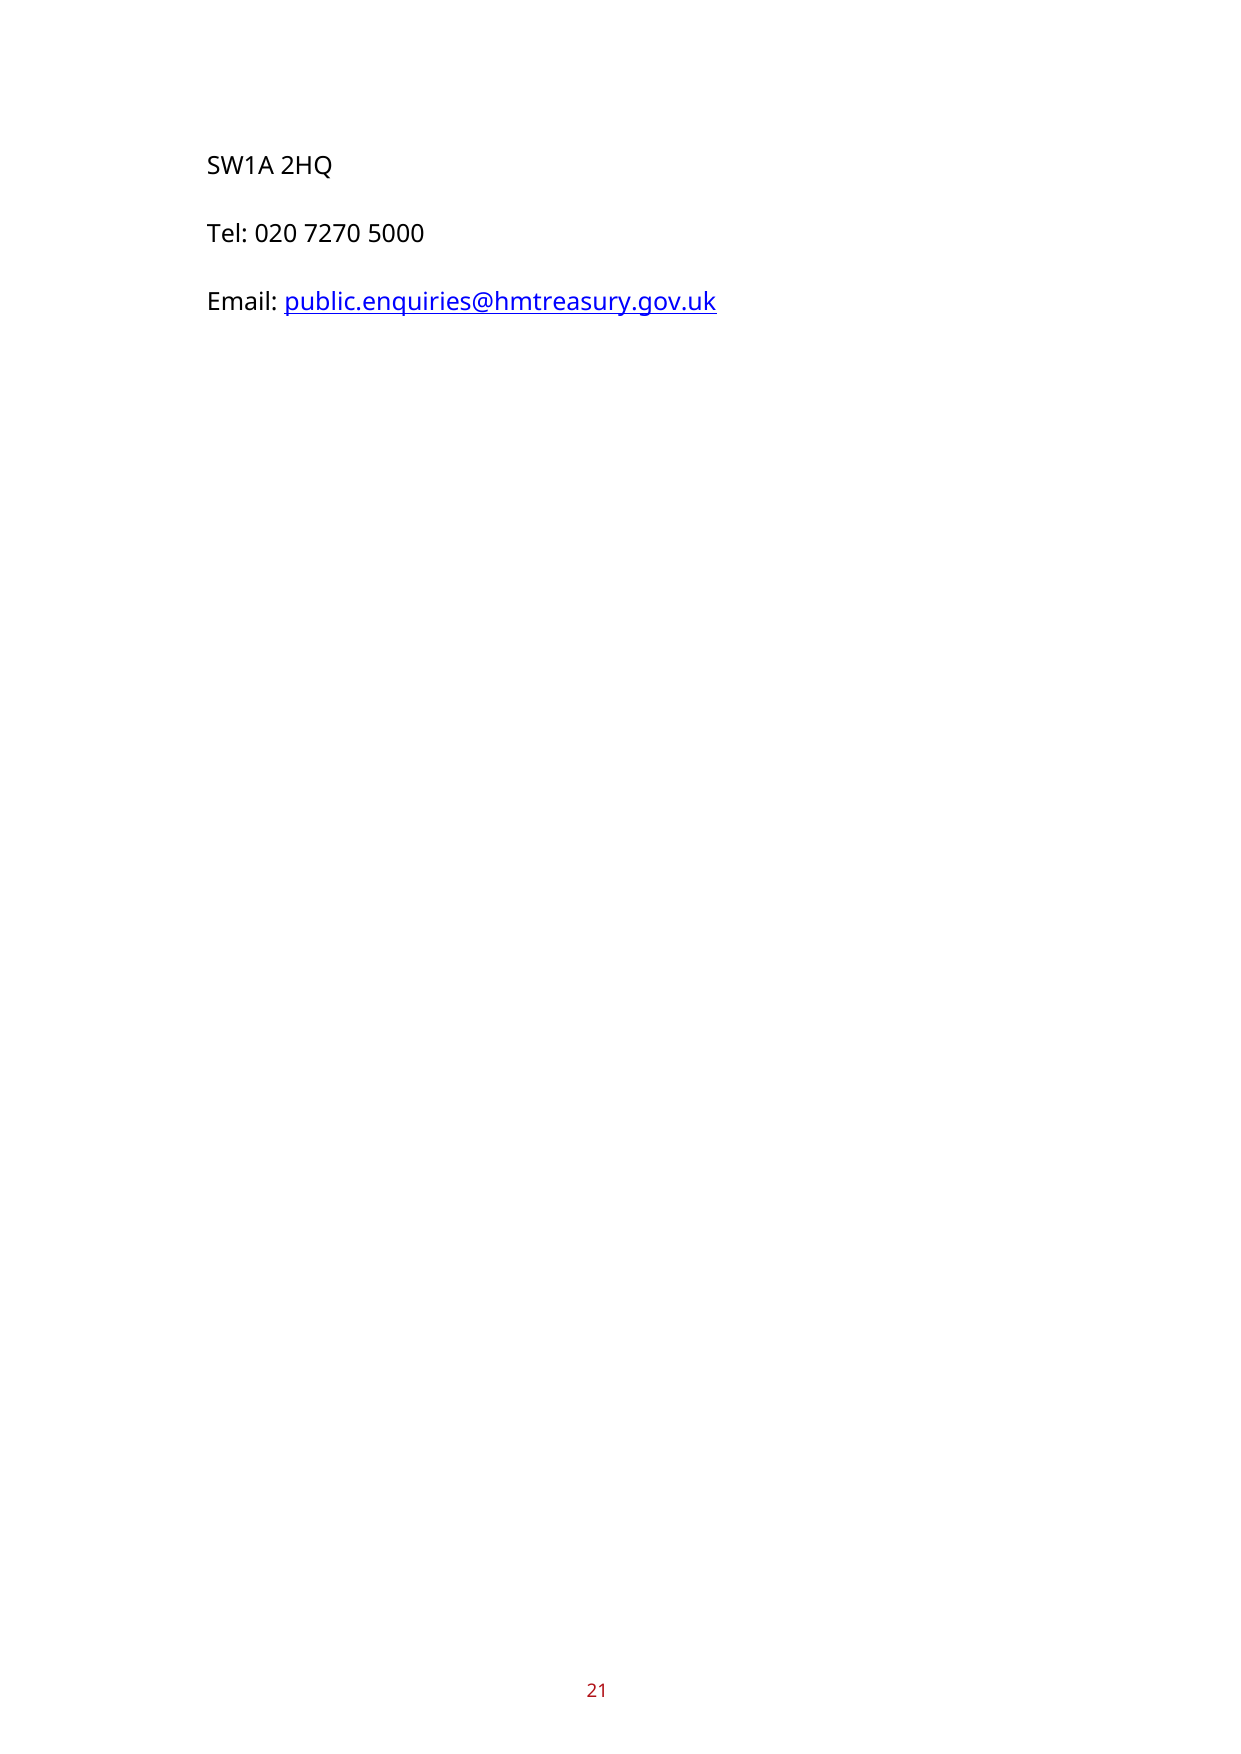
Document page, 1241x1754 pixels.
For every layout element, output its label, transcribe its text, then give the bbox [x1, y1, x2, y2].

text Tel: 020 7270 5000 [207, 216, 1033, 250]
text Email: public.enquiries@hmtreasury.gov.uk [207, 284, 1033, 318]
text SW1A 2HQ [207, 148, 1033, 182]
